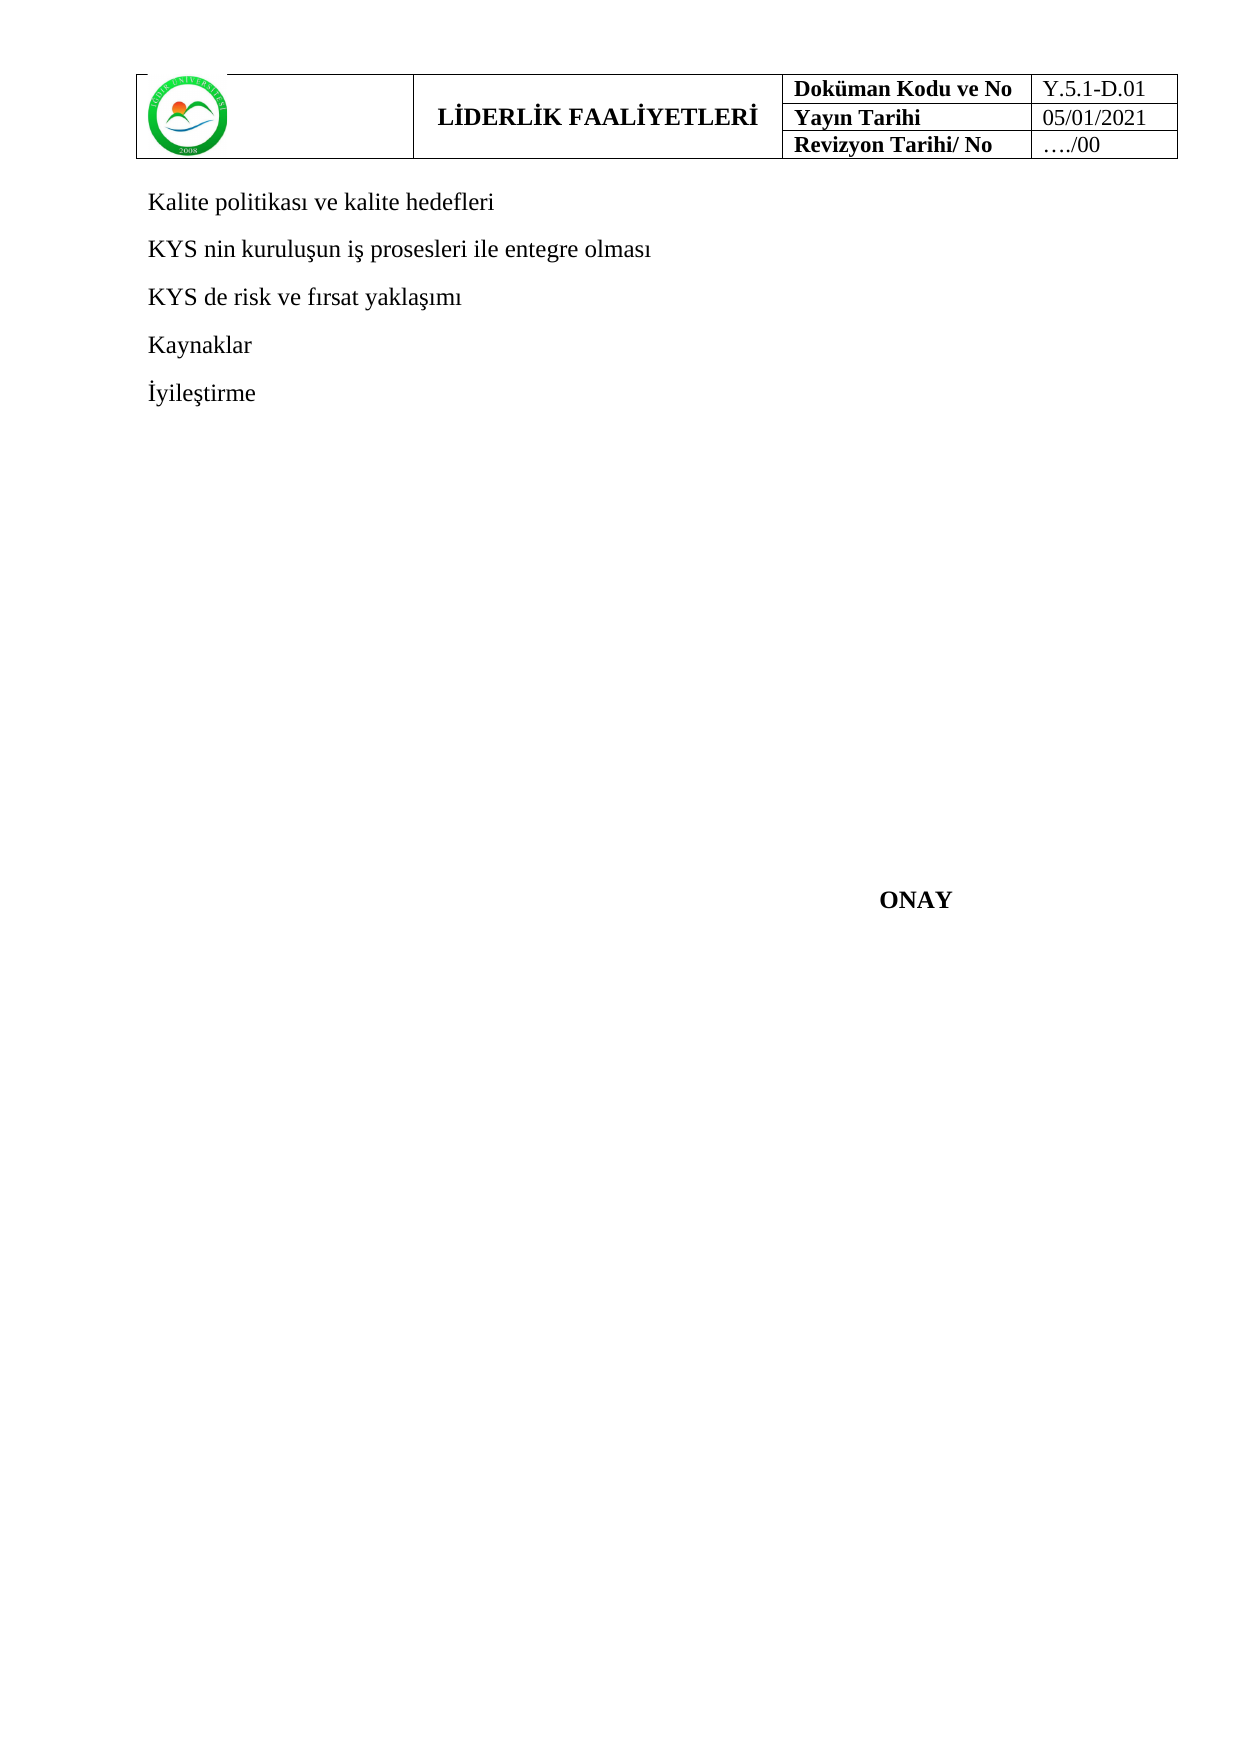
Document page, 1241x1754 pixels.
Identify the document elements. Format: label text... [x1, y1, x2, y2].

text KYS de risk ve fırsat yaklaşımı [148, 282, 1093, 311]
text İyileştirme [148, 378, 1093, 406]
picture [147, 74, 228, 157]
text Kaynaklar [148, 330, 1093, 359]
text Kalite politikası ve kalite hedefleri [148, 187, 1093, 216]
list ONAY [170, 885, 1093, 914]
text KYS nin kuruluşun iş prosesleri ile entegre olması [148, 234, 1093, 263]
